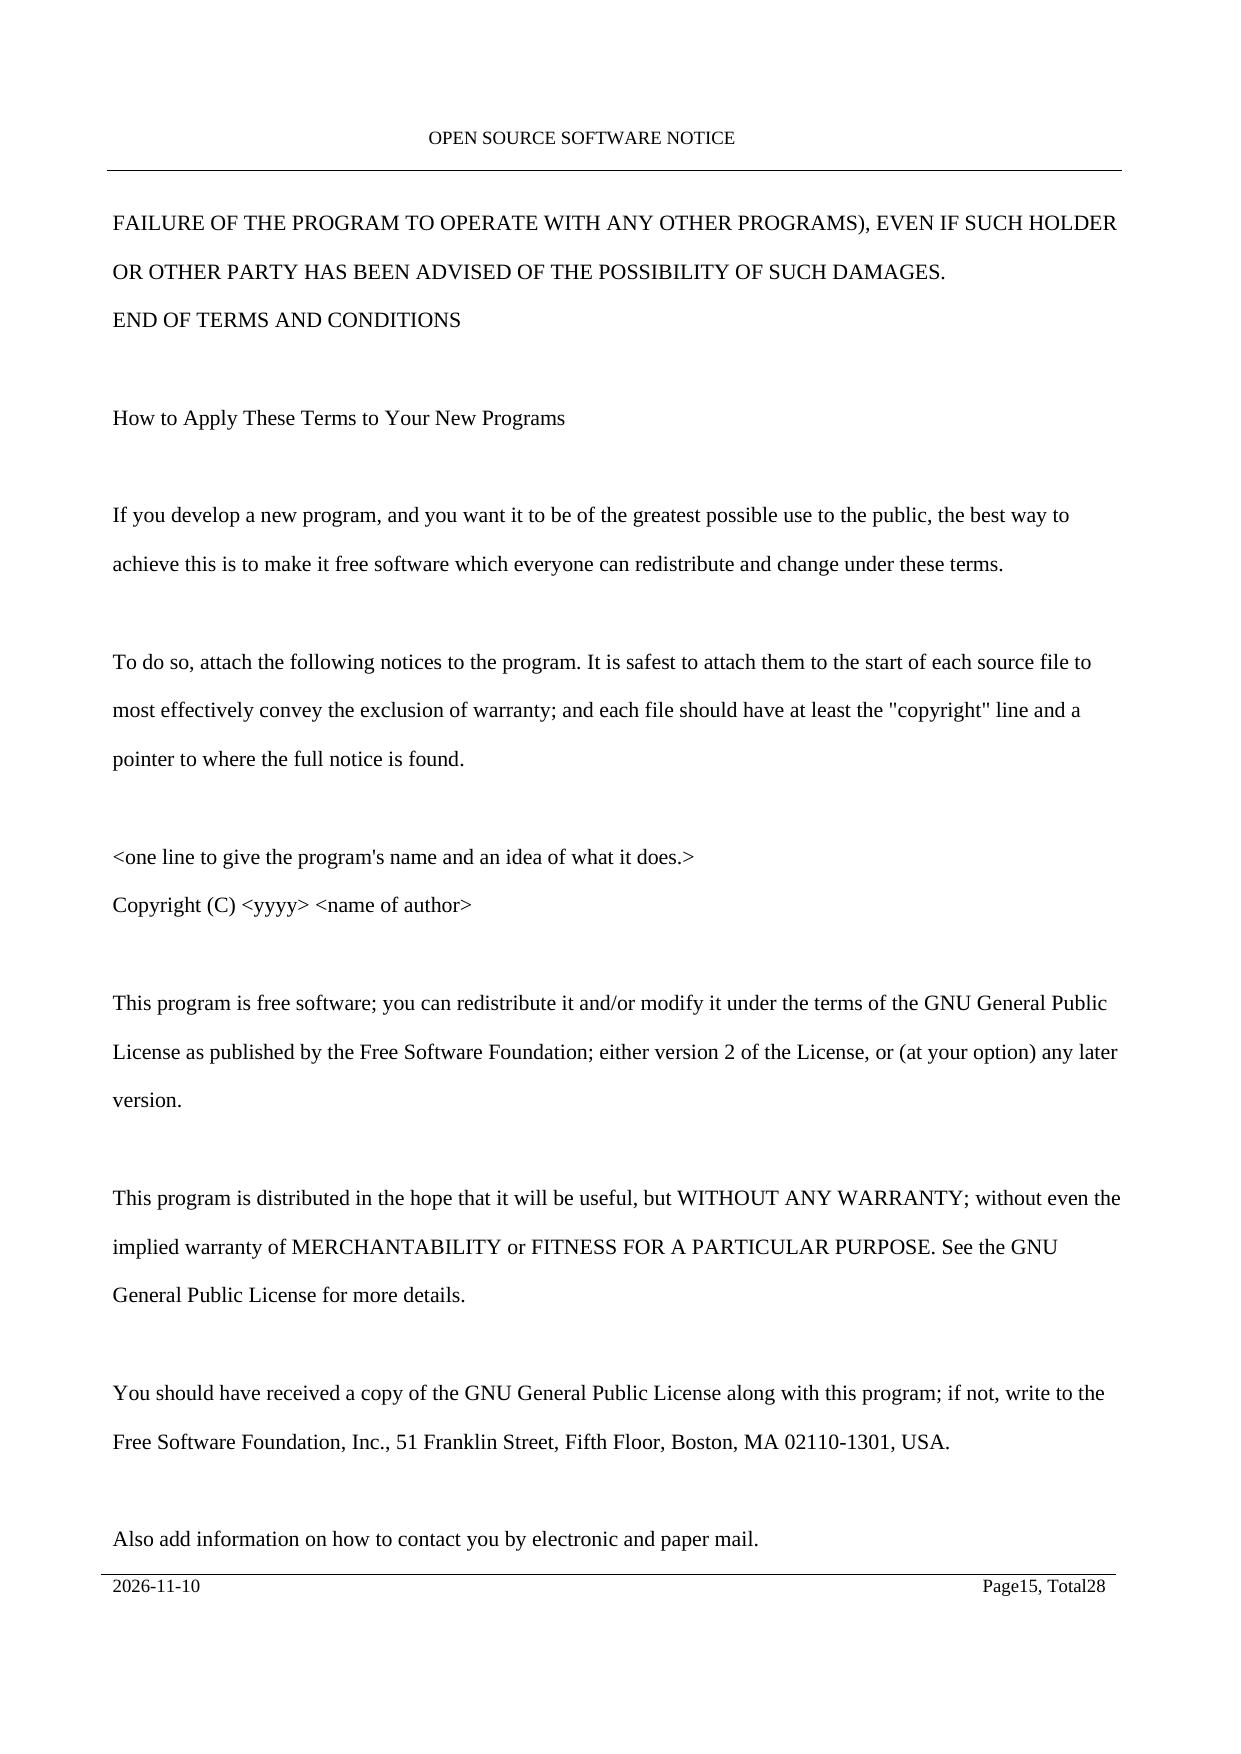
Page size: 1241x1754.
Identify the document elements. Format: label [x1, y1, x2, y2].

text [112, 206, 1128, 1555]
